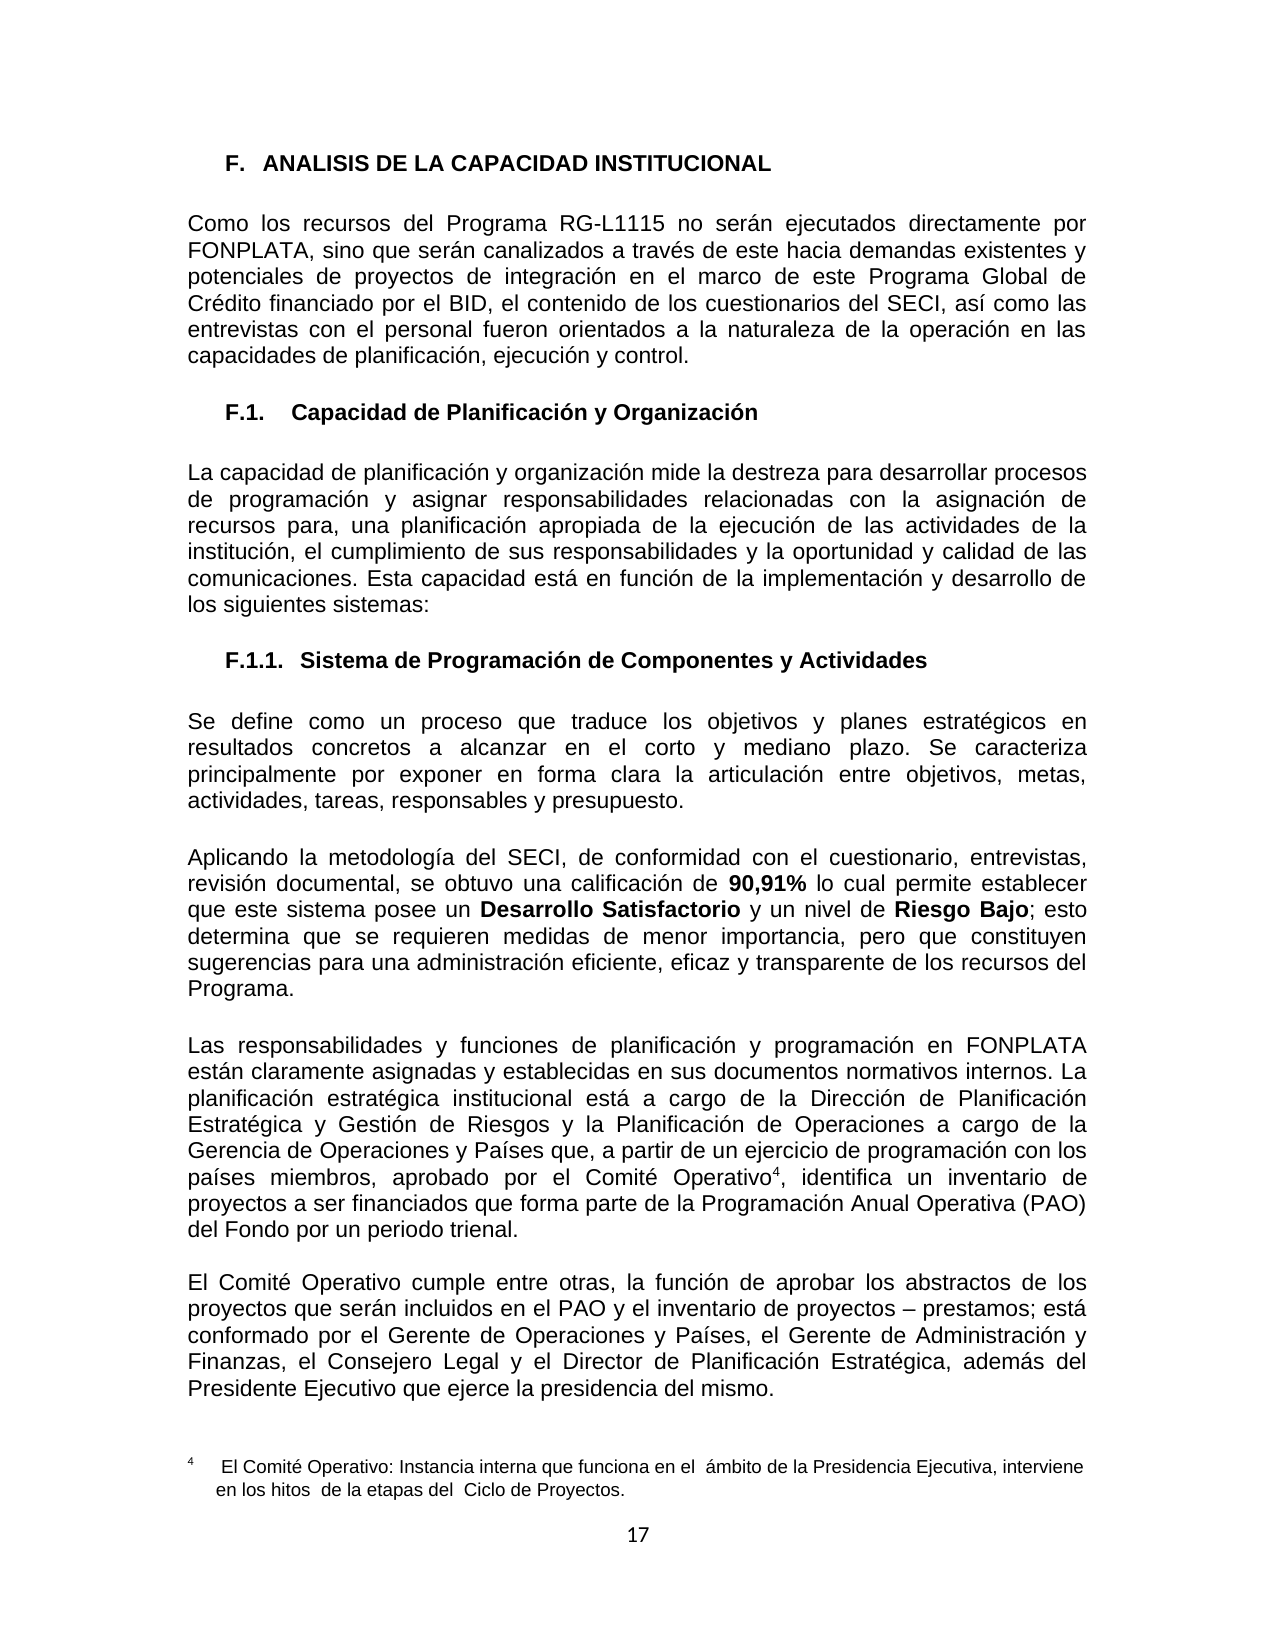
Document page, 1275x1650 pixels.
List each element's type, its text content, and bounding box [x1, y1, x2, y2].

text Se define como un proceso que traduce los objetivos y planes estratégicos en resultados concretos a alcanzar en el corto y mediano plazo. Se caracteriza principalmente por exponer en forma clara la articulación entre objetivos, metas, actividades, tareas, responsables y presupuesto. [187, 708, 1087, 813]
text La capacidad de planificación y organización mide la destreza para desarrollar procesos de programación y asignar responsabilidades relacionadas con la asignación de recursos para, una planificación apropiada de la ejecución de las actividades de la institución, el cumplimiento de sus responsabilidades y la oportunidad y calidad de las comunicaciones. Esta capacidad está en función de la implementación y desarrollo de los siguientes sistemas: [187, 459, 1087, 617]
list ANALISIS DE LA CAPACIDAD INSTITUCIONAL [225, 150, 1087, 176]
list Capacidad de Planificación y Organización [225, 399, 1087, 425]
list Sistema de Programación de Componentes y Actividades [225, 647, 1087, 674]
text Las responsabilidades y funciones de planificación y programación en FONPLATA están claramente asignadas y establecidas en sus documentos normativos internos. La planificación estratégica institucional está a cargo de la Dirección de Planificación Estratégica y Gestión de Riesgos y la Planificación de Operaciones a cargo de la Gerencia de Operaciones y Países que, a partir de un ejercicio de programación con los países miembros, aprobado por el Comité Operativo, identifica un inventario de proyectos a ser financiados que forma parte de la Programación Anual Operativa (PAO) del Fondo por un periodo trienal. [187, 1032, 1087, 1243]
text El Comité Operativo cumple entre otras, la función de aprobar los abstractos de los proyectos que serán incluidos en el PAO y el inventario de proyectos – prestamos; está conformado por el Gerente de Operaciones y Países, el Gerente de Administración y Finanzas, el Consejero Legal y el Director de Planificación Estratégica, además del Presidente Ejecutivo que ejerce la presidencia del mismo. [187, 1269, 1087, 1401]
text Aplicando la metodología del SECI, de conformidad con el cuestionario, entrevistas, revisión documental, se obtuvo una calificación de 90,91% lo cual permite establecer que este sistema posee un Desarrollo Satisfactorio y un nivel de Riesgo Bajo; esto determina que se requieren medidas de menor importancia, pero que constituyen sugerencias para una administración eficiente, eficaz y transparente de los recursos del Programa. [187, 843, 1087, 1002]
text Como los recursos del Programa RG-L1115 no serán ejecutados directamente por FONPLATA, sino que serán canalizados a través de este hacia demandas existentes y potenciales de proyectos de integración en el marco de este Programa Global de Crédito financiado por el BID, el contenido de los cuestionarios del SECI, así como las entrevistas con el personal fueron orientados a la naturaleza de la operación en las capacidades de planificación, ejecución y control. [187, 210, 1087, 368]
